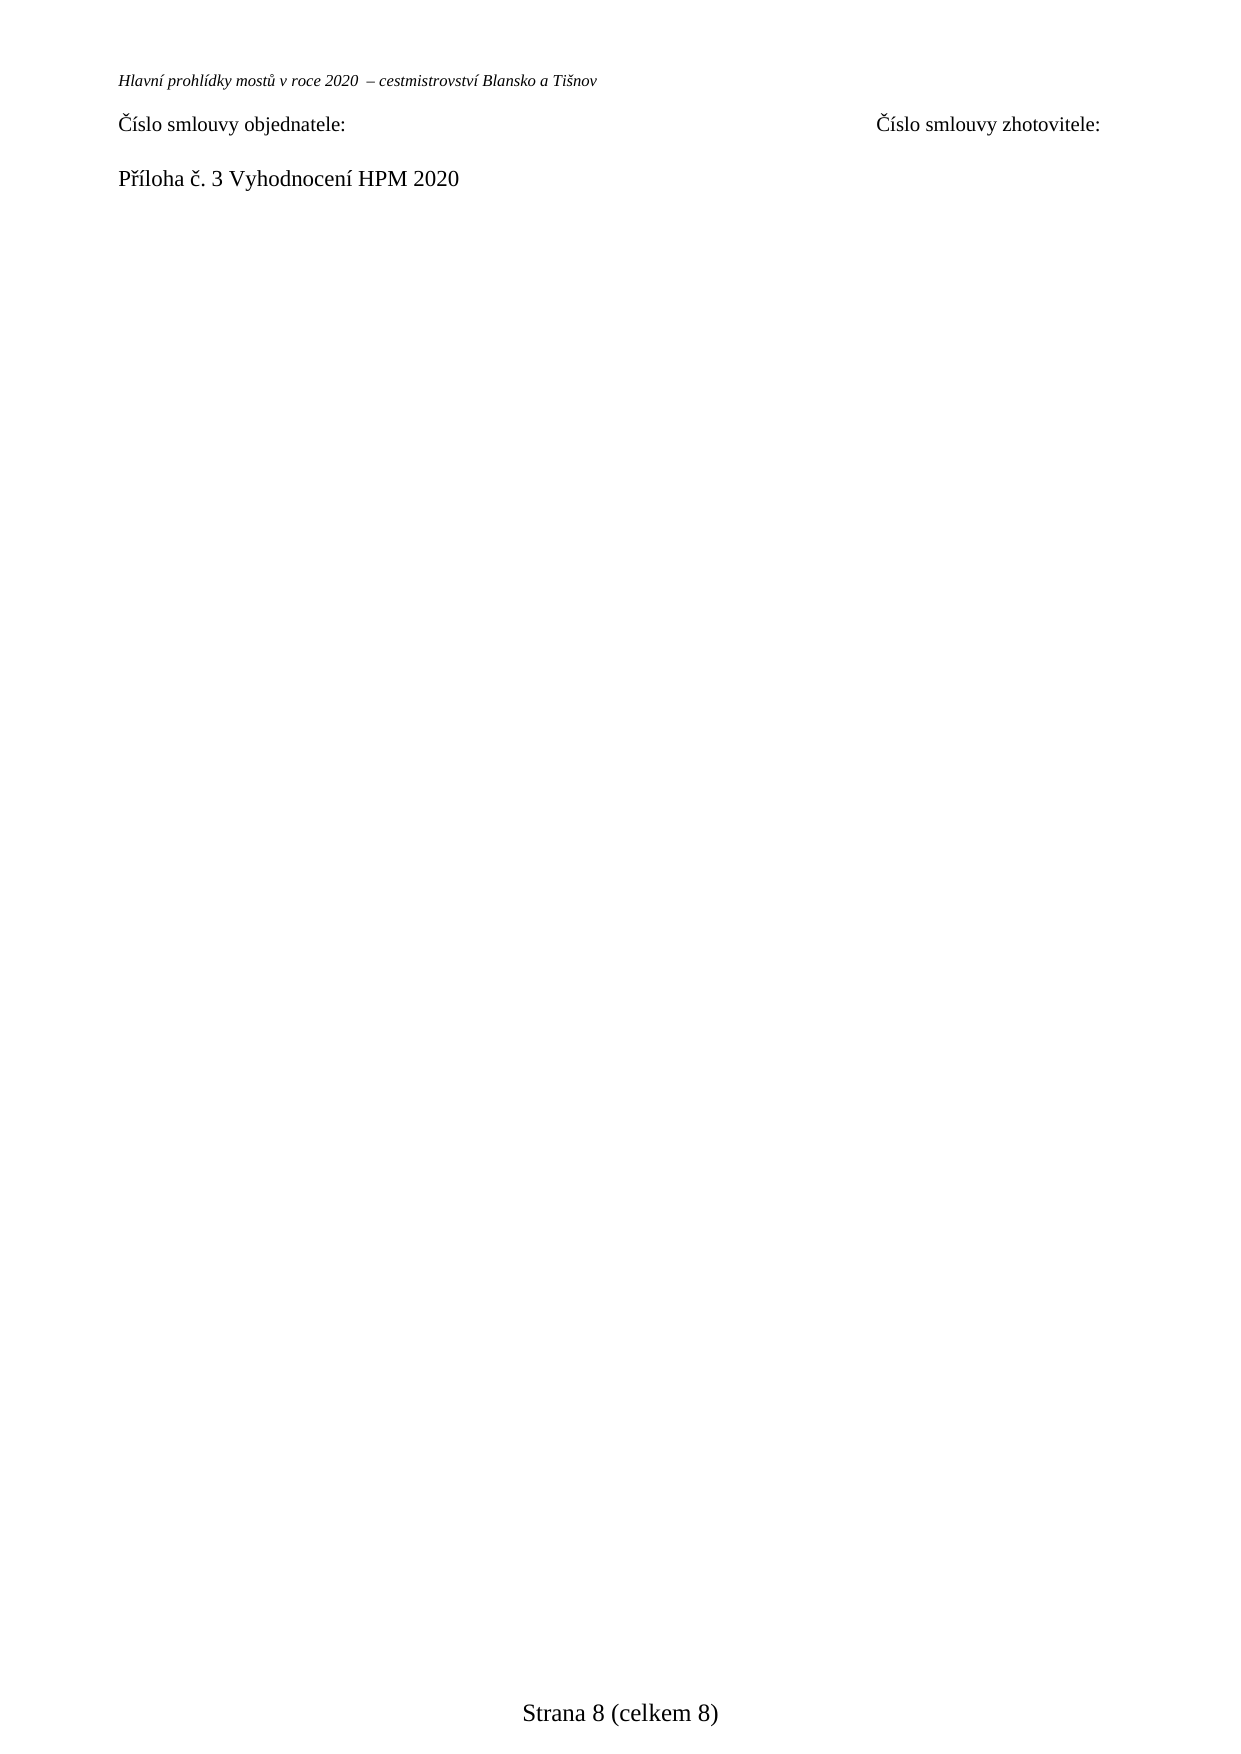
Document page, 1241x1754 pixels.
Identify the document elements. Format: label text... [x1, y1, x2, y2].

text Příloha č. 3 Vyhodnocení HPM 2020 [118, 165, 1122, 192]
